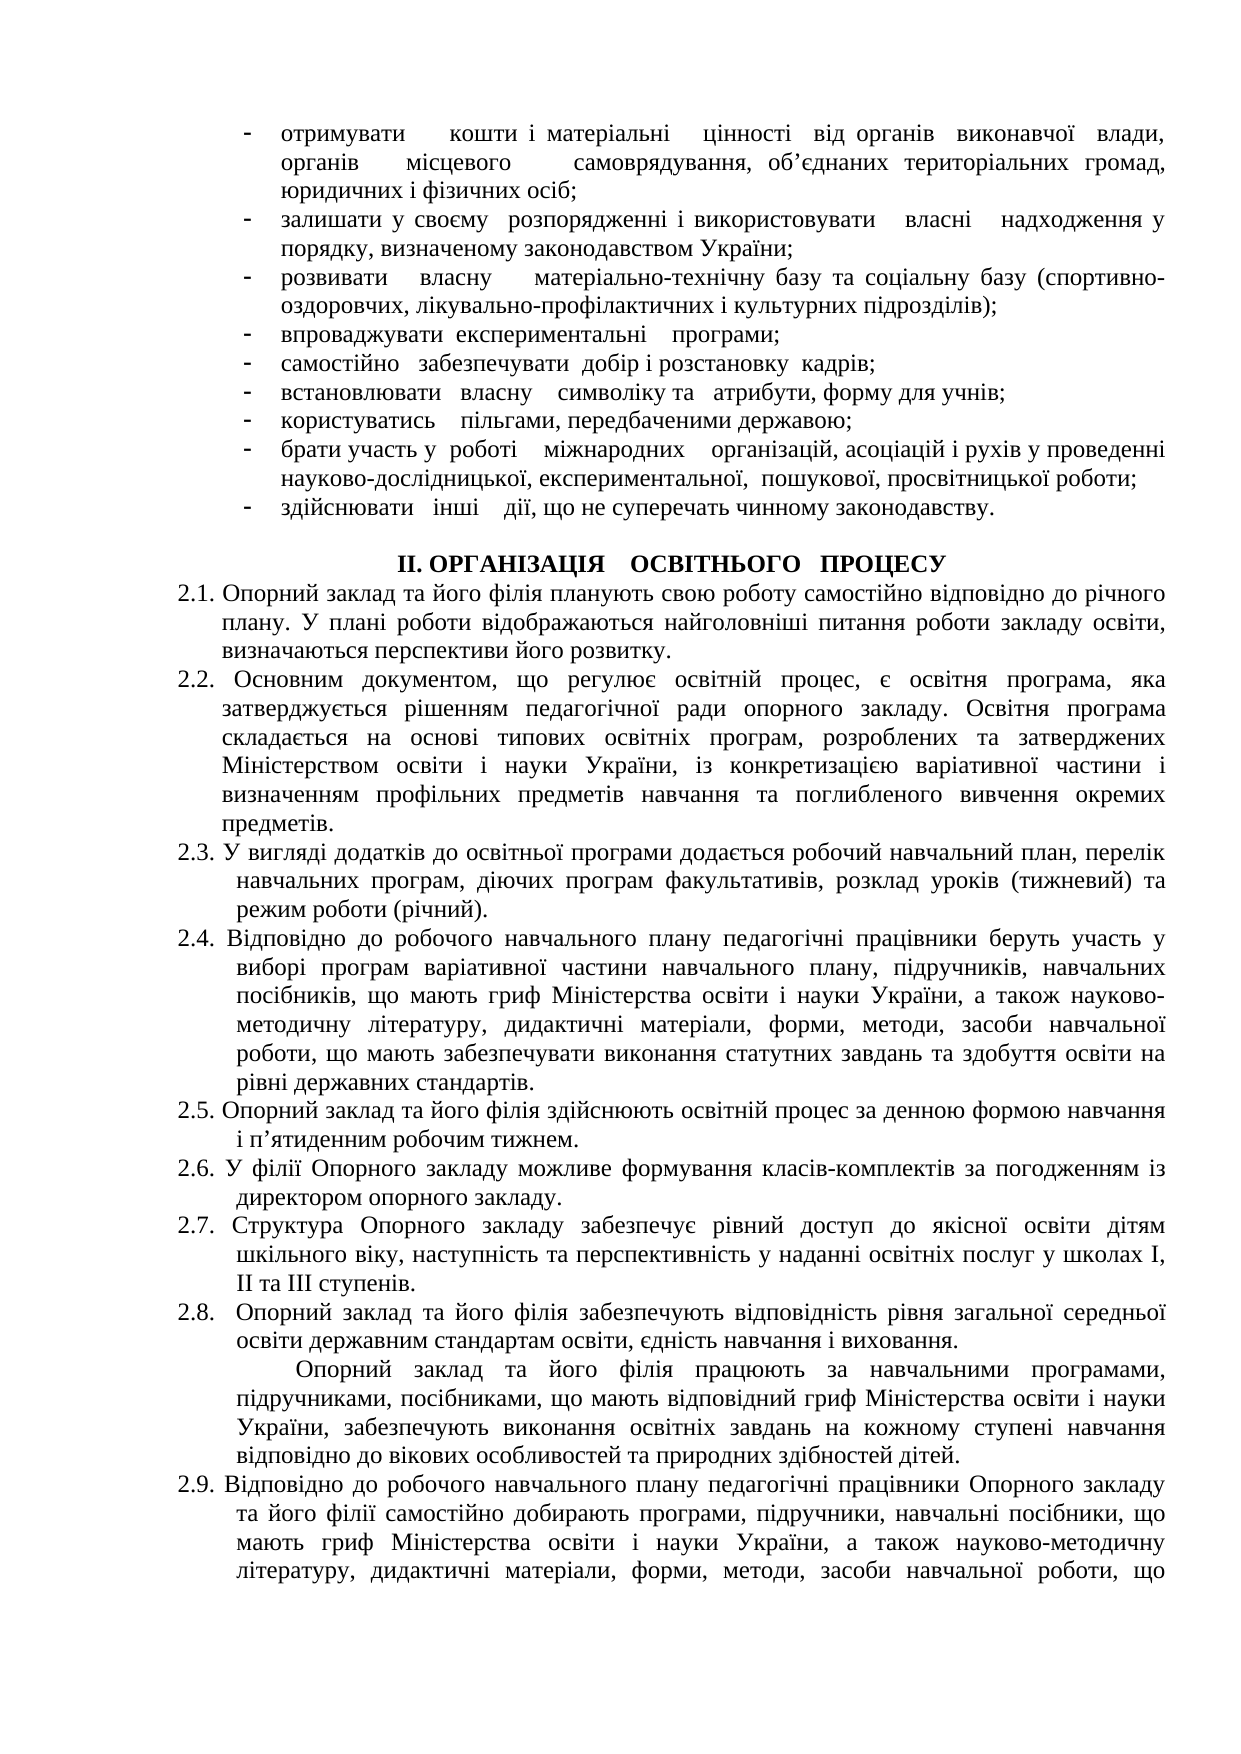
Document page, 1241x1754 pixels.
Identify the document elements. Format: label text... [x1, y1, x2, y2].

text 2.6. У філії Опорного закладу можливе формування класів-комплектів за погодженням із директором опорного закладу. [177, 1153, 1167, 1211]
text 2.1. Опорний заклад та його філія планують свою роботу самостійно відповідно до річного плану. У плані роботи відображаються найголовніші питання роботи закладу освіти, визначаються перспективи його розвитку. [177, 578, 1167, 664]
text ІІ. ОРГАНІЗАЦІЯ ОСВІТНЬОГО ПРОЦЕСУ [177, 549, 1167, 578]
text 2.4. Відповідно до робочого навчального плану педагогічні працівники беруть участь у виборі програм варіативної частини навчального плану, підручників, навчальних посібників, що мають гриф Міністерства освіти і науки України, а також науково-методичну літературу, дидактичні матеріали, форми, методи, засоби навчальної роботи, що мають забезпечувати виконання статутних завдань та здобуття освіти на рівні державних стандартів. [177, 923, 1167, 1096]
text 2.7. Структура Опорного закладу забезпечує рівний доступ до якісної освіти дітям шкільного віку, наступність та перспективність у наданні освітніх послуг у школах І, ІІ та ІІІ ступенів. [177, 1211, 1167, 1297]
list залишати у своєму розпорядженні і використовувати власні надходження у порядку, визначеному законодавством України; [243, 204, 1167, 262]
list встановлювати власну символіку та атрибути, форму для учнів; [243, 377, 1167, 406]
list брати участь у роботі міжнародних організацій, асоціацій і рухів у проведенні науково-дослідницької, експериментальної, пошукової, просвітницької роботи; [243, 434, 1167, 492]
text 2.2. Основним документом, що регулює освітній процес, є освітня програма, яка затверджується рішенням педагогічної ради опорного закладу. Освітня програма складається на основі типових освітніх програм, розроблених та затверджених Міністерством освіти і науки України, із конкретизацією варіативної частини і визначенням профільних предметів навчання та поглибленого вивчення окремих предметів. [177, 664, 1167, 837]
text Опорний заклад та його філія працюють за навчальними програмами, підручниками, посібниками, що мають відповідний гриф Міністерства освіти і науки України, забезпечують виконання освітніх завдань на кожному ступені навчання відповідно до вікових особливостей та природних здібностей дітей. [236, 1354, 1167, 1469]
list користуватись пільгами, передбаченими державою; [243, 406, 1167, 434]
text 2.3. У вигляді додатків до освітньої програми додається робочий навчальний план, перелік навчальних програм, діючих програм факультативів, розклад уроків (тижневий) та режим роботи (річний). [177, 837, 1167, 923]
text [177, 1469, 1167, 1584]
text 2.8. Опорний заклад та його філія забезпечують відповідність рівня загальної середньої освіти державним стандартам освіти, єдність навчання і виховання. [177, 1297, 1167, 1354]
text 2.5. Опорний заклад та його філія здійснюють освітній процес за денною формою навчання і п’ятиденним робочим тижнем. [177, 1096, 1167, 1153]
list розвивати власну матеріально-технічну базу та соціальну базу (спортивно-оздоровчих, лікувально-профілактичних і культурних підрозділів); [243, 262, 1167, 319]
list впроваджувати експериментальні програми; [243, 319, 1167, 348]
list здійснювати інші дії, що не суперечать чинному законодавству. [243, 492, 1167, 521]
list самостійно забезпечувати добір і розстановку кадрів; [243, 348, 1167, 377]
list отримувати кошти і матеріальні цінності від органів виконавчої влади, органів місцевого самоврядування, об’єднаних територіальних громад, юридичних і фізичних осіб; [243, 118, 1167, 204]
